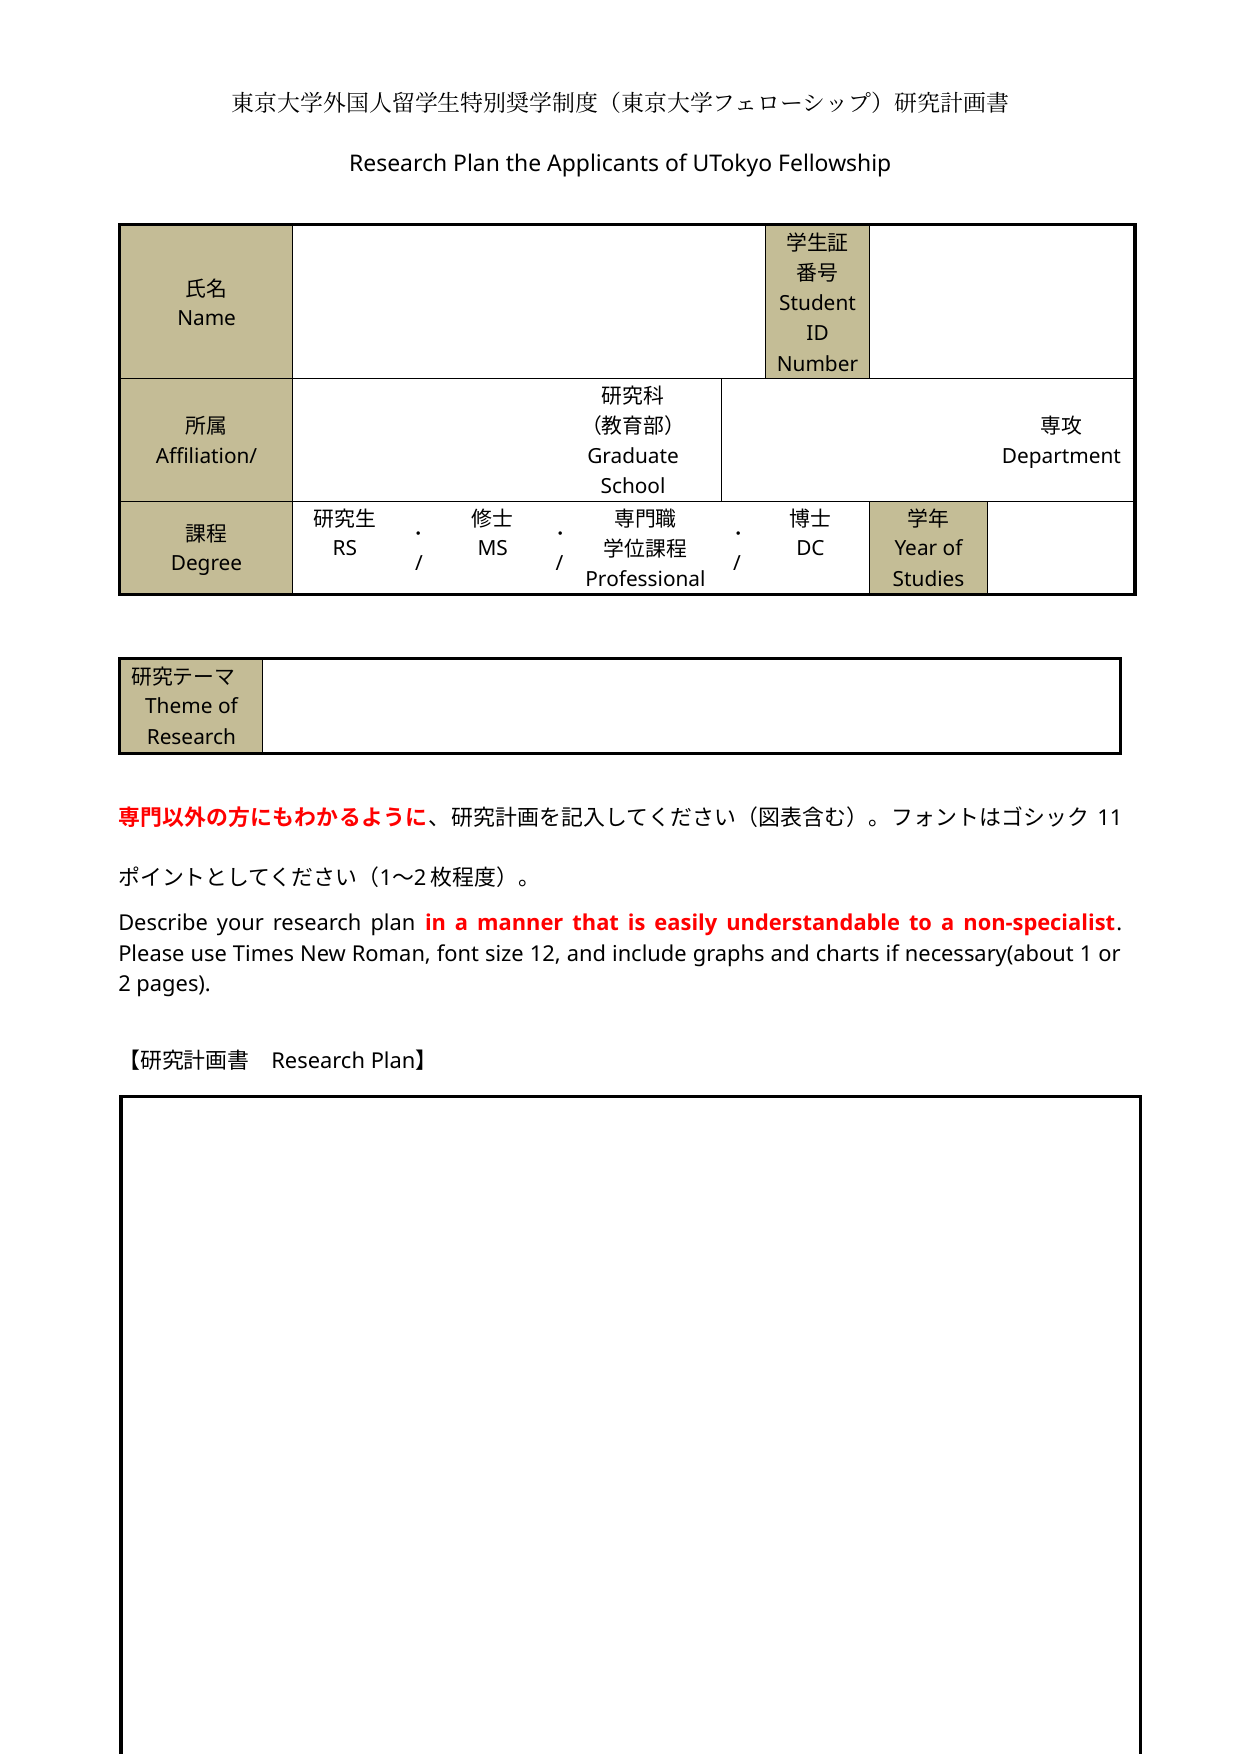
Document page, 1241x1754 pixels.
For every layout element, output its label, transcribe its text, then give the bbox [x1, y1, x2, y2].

table_cell 学年 Year of Studies [870, 502, 987, 593]
text 【研究計画書 Research Plan】 [118, 1028, 1122, 1089]
table_cell 専門職 学位課程 Professional [569, 502, 722, 593]
table_cell 研究科 （教育部） Graduate School [544, 379, 721, 501]
table_header 氏名 Name [121, 226, 292, 378]
table_header [870, 226, 1133, 378]
table_cell ･ / [544, 502, 569, 593]
table_cell 専攻 Department [987, 379, 1133, 501]
table_cell [293, 379, 544, 501]
table_header 研究テーマ Theme of Research [121, 660, 262, 752]
table_cell ･ / [722, 502, 751, 593]
subtitle Research Plan the Applicants of UTokyo Fellowship [118, 132, 1122, 193]
table_header [263, 660, 1119, 752]
text Describe your research plan in a manner that is easily understandable to a non-specialist. Please use Times New Roman, font size 12, and include graphs and charts if necessary(about 1 or 2 pages). [118, 907, 1122, 998]
table_cell 博士 DC [751, 502, 869, 593]
table_cell 研究生 RS [293, 502, 396, 593]
table_cell ･ / [396, 502, 441, 593]
text 専門以外の方にもわかるように、研究計画を記入してください（図表含む）。フォントはゴシック11ポイントとしてください（1～2枚程度）。 [118, 785, 1122, 907]
subtitle 東京大学外国人留学生特別奨学制度（東京大学フェローシップ）研究計画書 [118, 71, 1122, 132]
table_header 学生証番号Student ID Number [766, 226, 869, 378]
table_cell [988, 502, 1133, 593]
table_cell 課程 Degree [121, 502, 292, 593]
table_cell 修士 MS [441, 502, 544, 593]
table_cell [722, 379, 987, 501]
table_header [293, 226, 765, 378]
table_cell 所属 Affiliation/ [121, 379, 292, 501]
